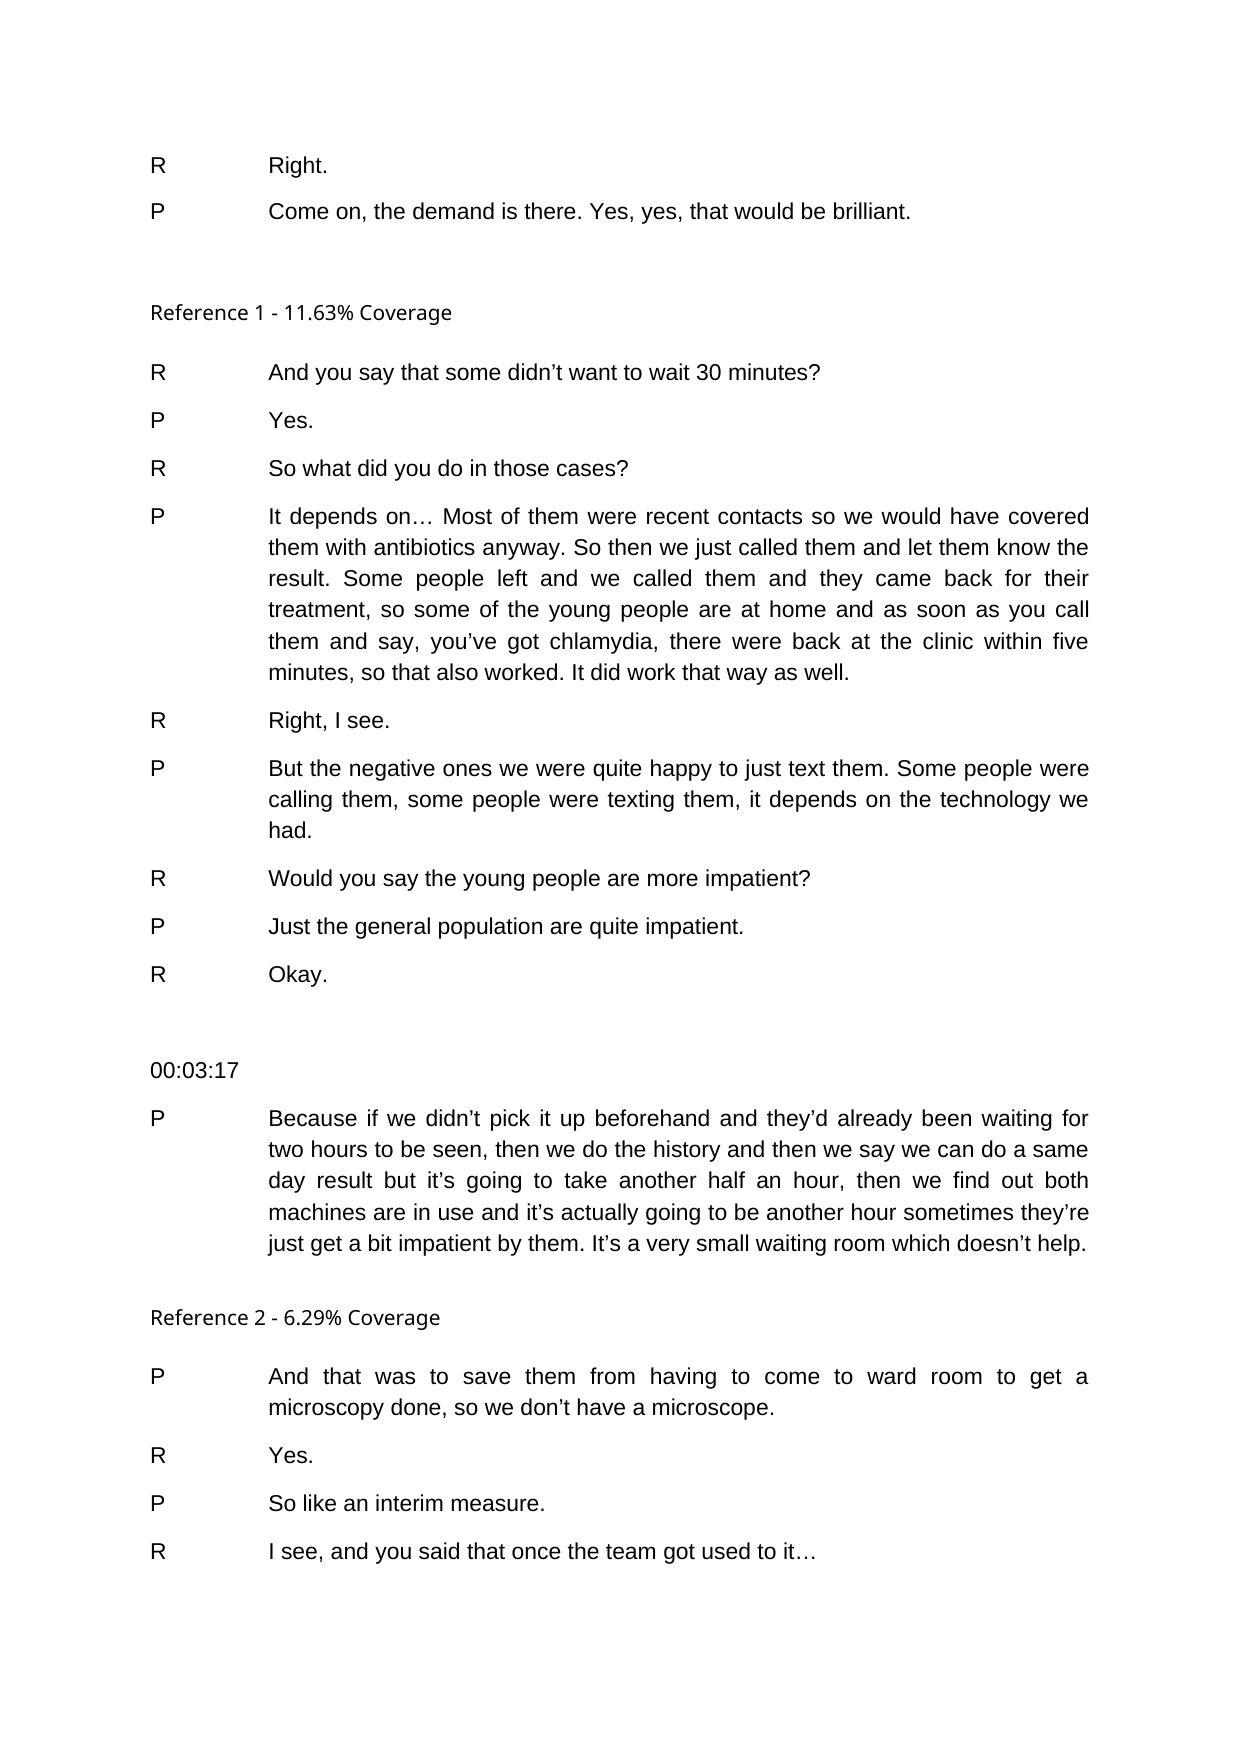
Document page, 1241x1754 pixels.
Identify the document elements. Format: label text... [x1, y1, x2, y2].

text P But the negative ones we were quite happy to just text them. Some people were calling them, some people were texting them, it depends on the technology we had. [150, 751, 1090, 845]
text 00:03:17 [150, 1053, 1090, 1084]
text P It depends on… Most of them were recent contacts so we would have covered them with antibiotics anyway. So then we just called them and let them know the result. Some people left and we called them and they came back for their treatment, so some of the young people are at home and as soon as you call them and say, you’ve got chlamydia, there were back at the clinic within five minutes, so that also worked. It did work that way as well. [150, 499, 1090, 687]
text P And that was to save them from having to come to ward room to get a microscopy done, so we don’t have a microscope. [150, 1359, 1090, 1422]
text R Right. [150, 150, 1090, 179]
text R And you say that some didn’t want to wait 30 minutes? [150, 355, 1090, 387]
text R So what did you do in those cases? [150, 451, 1090, 482]
text P Come on, the demand is there. Yes, yes, that would be brilliant. [150, 196, 1090, 225]
text P Just the general population are quite impatient. [150, 909, 1090, 941]
text Reference 2 - 6.29% Coverage [150, 1303, 1090, 1331]
text P Yes. [150, 403, 1090, 434]
text R Would you say the young people are more impatient? [150, 862, 1090, 893]
text P Because if we didn’t pick it up beforehand and they’d already been waiting for two hours to be seen, then we do the history and then we say we can do a same day result but it’s going to take another half an hour, then we find out both machines are in use and it’s actually going to be another hour sometimes they’re just get a bit impatient by them. It’s a very small waiting room which doesn’t help. [150, 1101, 1090, 1257]
text Reference 1 - 11.63% Coverage [150, 298, 1090, 327]
text R Okay. [150, 957, 1090, 989]
text R Right, I see. [150, 703, 1090, 734]
text R Yes. [150, 1439, 1090, 1470]
text P So like an interim measure. [150, 1487, 1090, 1518]
text R I see, and you said that once the team got used to it… [150, 1534, 1090, 1566]
